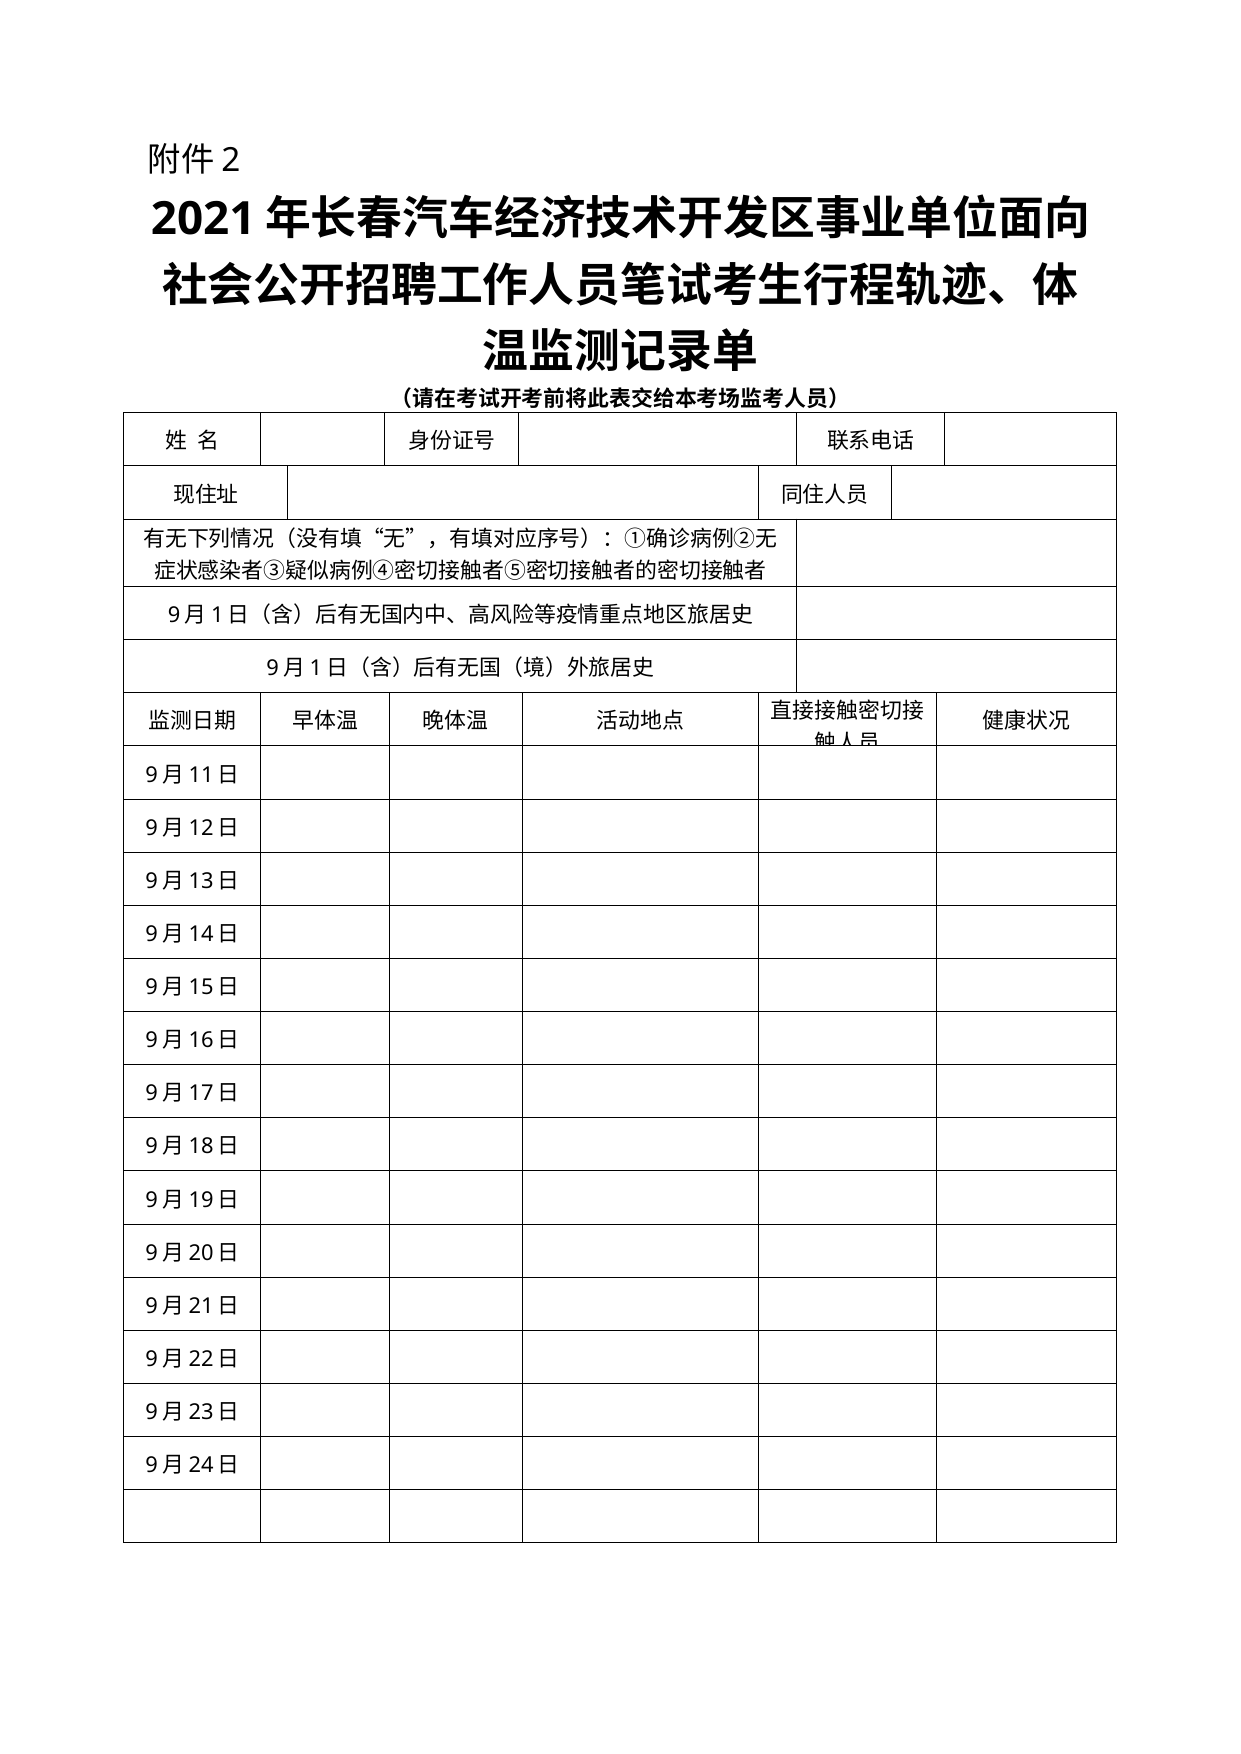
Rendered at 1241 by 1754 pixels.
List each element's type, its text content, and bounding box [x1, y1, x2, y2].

text （请在考试开考前将此表交给本考场监考人员） [148, 381, 1092, 412]
table_cell 9月13日 [124, 853, 260, 905]
table_cell [523, 746, 758, 798]
table_cell [523, 1331, 758, 1383]
table_cell [759, 1171, 936, 1223]
table_cell [261, 1225, 389, 1277]
table_cell [390, 1490, 522, 1542]
table_cell [759, 1118, 936, 1170]
table_cell 9月19日 [124, 1171, 260, 1223]
table_cell [523, 1490, 758, 1542]
table_cell [390, 1171, 522, 1223]
table_cell [797, 520, 1116, 586]
table_cell 9月12日 [124, 800, 260, 852]
table_cell 9月21日 [124, 1278, 260, 1330]
table_cell 9月1日（含）后有无国（境）外旅居史 [124, 640, 796, 692]
table_cell [261, 746, 389, 798]
table_cell [892, 466, 1116, 518]
table_header [945, 413, 1116, 465]
table_cell [759, 1065, 936, 1117]
table_cell [759, 1437, 936, 1489]
table_cell 9月11日 [124, 746, 260, 798]
table_cell [523, 906, 758, 958]
table_header [261, 413, 384, 465]
table_cell 有无下列情况（没有填“无”，有填对应序号）：①确诊病例②无症状感染者③疑似病例④密切接触者⑤密切接触者的密切接触者 [124, 520, 796, 586]
table_cell [261, 1118, 389, 1170]
table_cell [759, 1012, 936, 1064]
table_cell [937, 1278, 1116, 1330]
table_cell 监测日期 [124, 693, 260, 745]
table_cell 9月23日 [124, 1384, 260, 1436]
table_cell [937, 1384, 1116, 1436]
table_cell [937, 853, 1116, 905]
table_cell [759, 1331, 936, 1383]
table_cell [390, 853, 522, 905]
table_cell [390, 1437, 522, 1489]
table_cell [937, 1171, 1116, 1223]
table_cell [261, 853, 389, 905]
table_cell [390, 1278, 522, 1330]
table_header 联系电话 [797, 413, 944, 465]
table_header 身份证号 [385, 413, 518, 465]
table_cell [523, 1278, 758, 1330]
table_cell 健康状况 [937, 693, 1116, 745]
table_cell [261, 906, 389, 958]
table_cell [937, 800, 1116, 852]
table_cell [523, 1225, 758, 1277]
table_cell [523, 1171, 758, 1223]
table_cell [390, 959, 522, 1011]
table_cell [937, 1118, 1116, 1170]
table_cell 直接接触密切接触人员 [759, 693, 936, 745]
table_cell [261, 959, 389, 1011]
table_header [519, 413, 796, 465]
table_cell [937, 1490, 1116, 1542]
table_cell 9月1日（含）后有无国内中、高风险等疫情重点地区旅居史 [124, 587, 796, 639]
table_cell 9月16日 [124, 1012, 260, 1064]
table_cell [261, 1278, 389, 1330]
table_cell 9月20日 [124, 1225, 260, 1277]
table_cell [390, 1225, 522, 1277]
table_cell [390, 800, 522, 852]
table_cell [261, 1437, 389, 1489]
table_cell [261, 1490, 389, 1542]
table_header 姓 名 [124, 413, 260, 465]
table_cell 9月14日 [124, 906, 260, 958]
table_cell [124, 1490, 260, 1542]
table_cell 活动地点 [523, 693, 758, 745]
table_cell [390, 1065, 522, 1117]
table_cell [759, 746, 936, 798]
table_cell [937, 906, 1116, 958]
table_cell 9月22日 [124, 1331, 260, 1383]
table_cell 9月24日 [124, 1437, 260, 1489]
table_cell [523, 1437, 758, 1489]
table_cell [288, 466, 758, 518]
table_cell [261, 800, 389, 852]
table_cell [797, 587, 1116, 639]
table_cell [523, 1384, 758, 1436]
table_cell 晚体温 [390, 693, 522, 745]
table_cell [390, 746, 522, 798]
table_cell [390, 1012, 522, 1064]
table_cell [759, 800, 936, 852]
table_cell 9月17日 [124, 1065, 260, 1117]
table_cell 同住人员 [759, 466, 891, 518]
table_cell [937, 959, 1116, 1011]
table_cell [261, 1171, 389, 1223]
table_cell [937, 1331, 1116, 1383]
table_cell [937, 1225, 1116, 1277]
table_cell [390, 906, 522, 958]
table_cell 现住址 [124, 466, 287, 518]
table_cell [937, 1437, 1116, 1489]
table_cell [937, 1012, 1116, 1064]
table_cell [523, 1012, 758, 1064]
table_cell [759, 1490, 936, 1542]
text 2021年长春汽车经济技术开发区事业单位面向社会公开招聘工作人员笔试考生行程轨迹、体温监测记录单 [148, 181, 1092, 381]
table_cell [390, 1331, 522, 1383]
table_cell [261, 1012, 389, 1064]
table_cell [523, 959, 758, 1011]
table_cell [937, 1065, 1116, 1117]
table_cell [937, 746, 1116, 798]
table_cell [759, 1384, 936, 1436]
table_cell [759, 853, 936, 905]
text 附件2 [148, 133, 1092, 181]
table_cell [261, 1065, 389, 1117]
table_cell [523, 1118, 758, 1170]
table_cell [759, 1278, 936, 1330]
table_cell [797, 640, 1116, 692]
table_cell [523, 1065, 758, 1117]
table_cell 9月15日 [124, 959, 260, 1011]
table_cell 9月18日 [124, 1118, 260, 1170]
table_cell [759, 1225, 936, 1277]
table_cell [390, 1118, 522, 1170]
table_cell [759, 906, 936, 958]
table_cell [759, 959, 936, 1011]
table_cell [523, 853, 758, 905]
table_cell [261, 1331, 389, 1383]
table_cell [261, 1384, 389, 1436]
table_cell [523, 800, 758, 852]
table_cell [390, 1384, 522, 1436]
table_cell 早体温 [261, 693, 389, 745]
